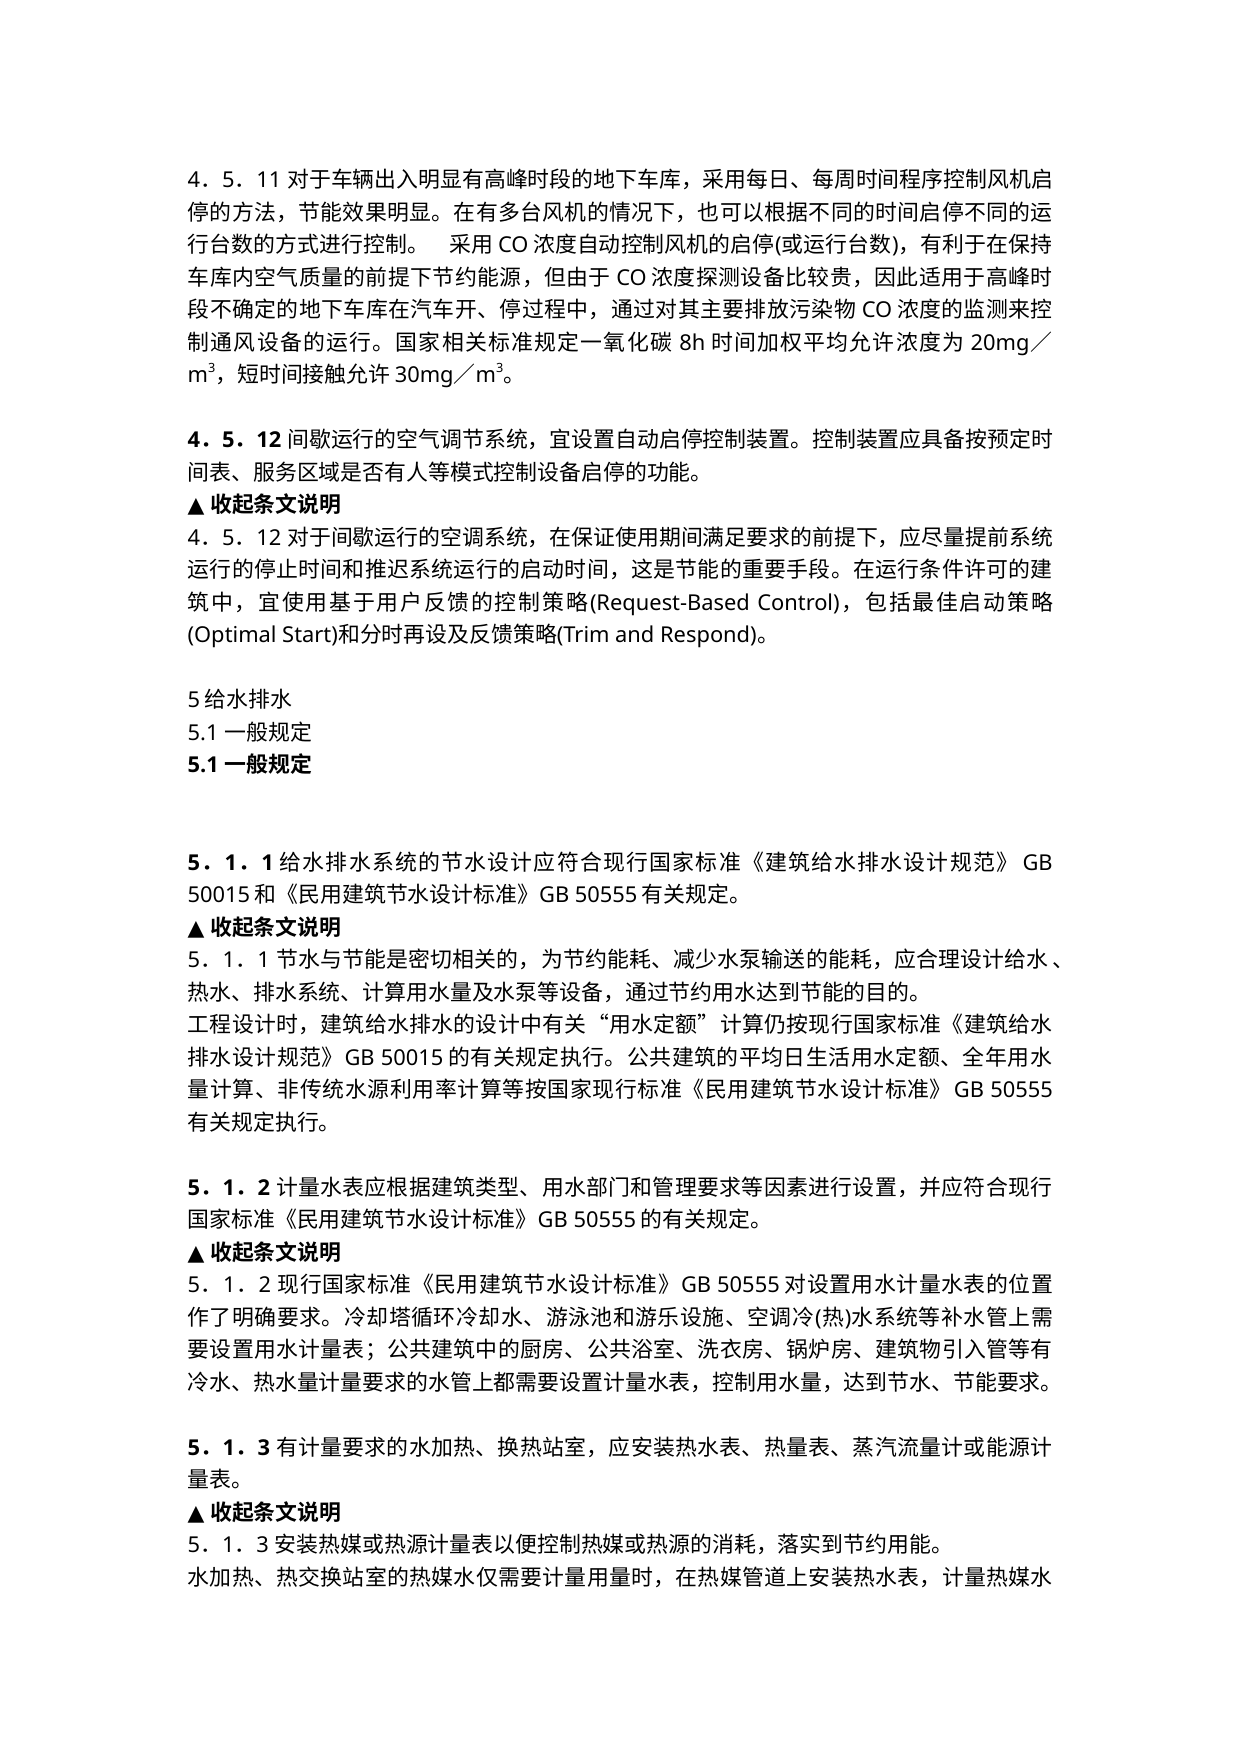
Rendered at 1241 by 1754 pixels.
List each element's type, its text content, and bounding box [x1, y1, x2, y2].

text 5.1 一般规定 [187, 714, 1053, 747]
text 5.1 一般规定 [187, 747, 1053, 779]
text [187, 162, 1053, 682]
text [187, 779, 1053, 1592]
text 5给水排水 [187, 682, 1053, 714]
